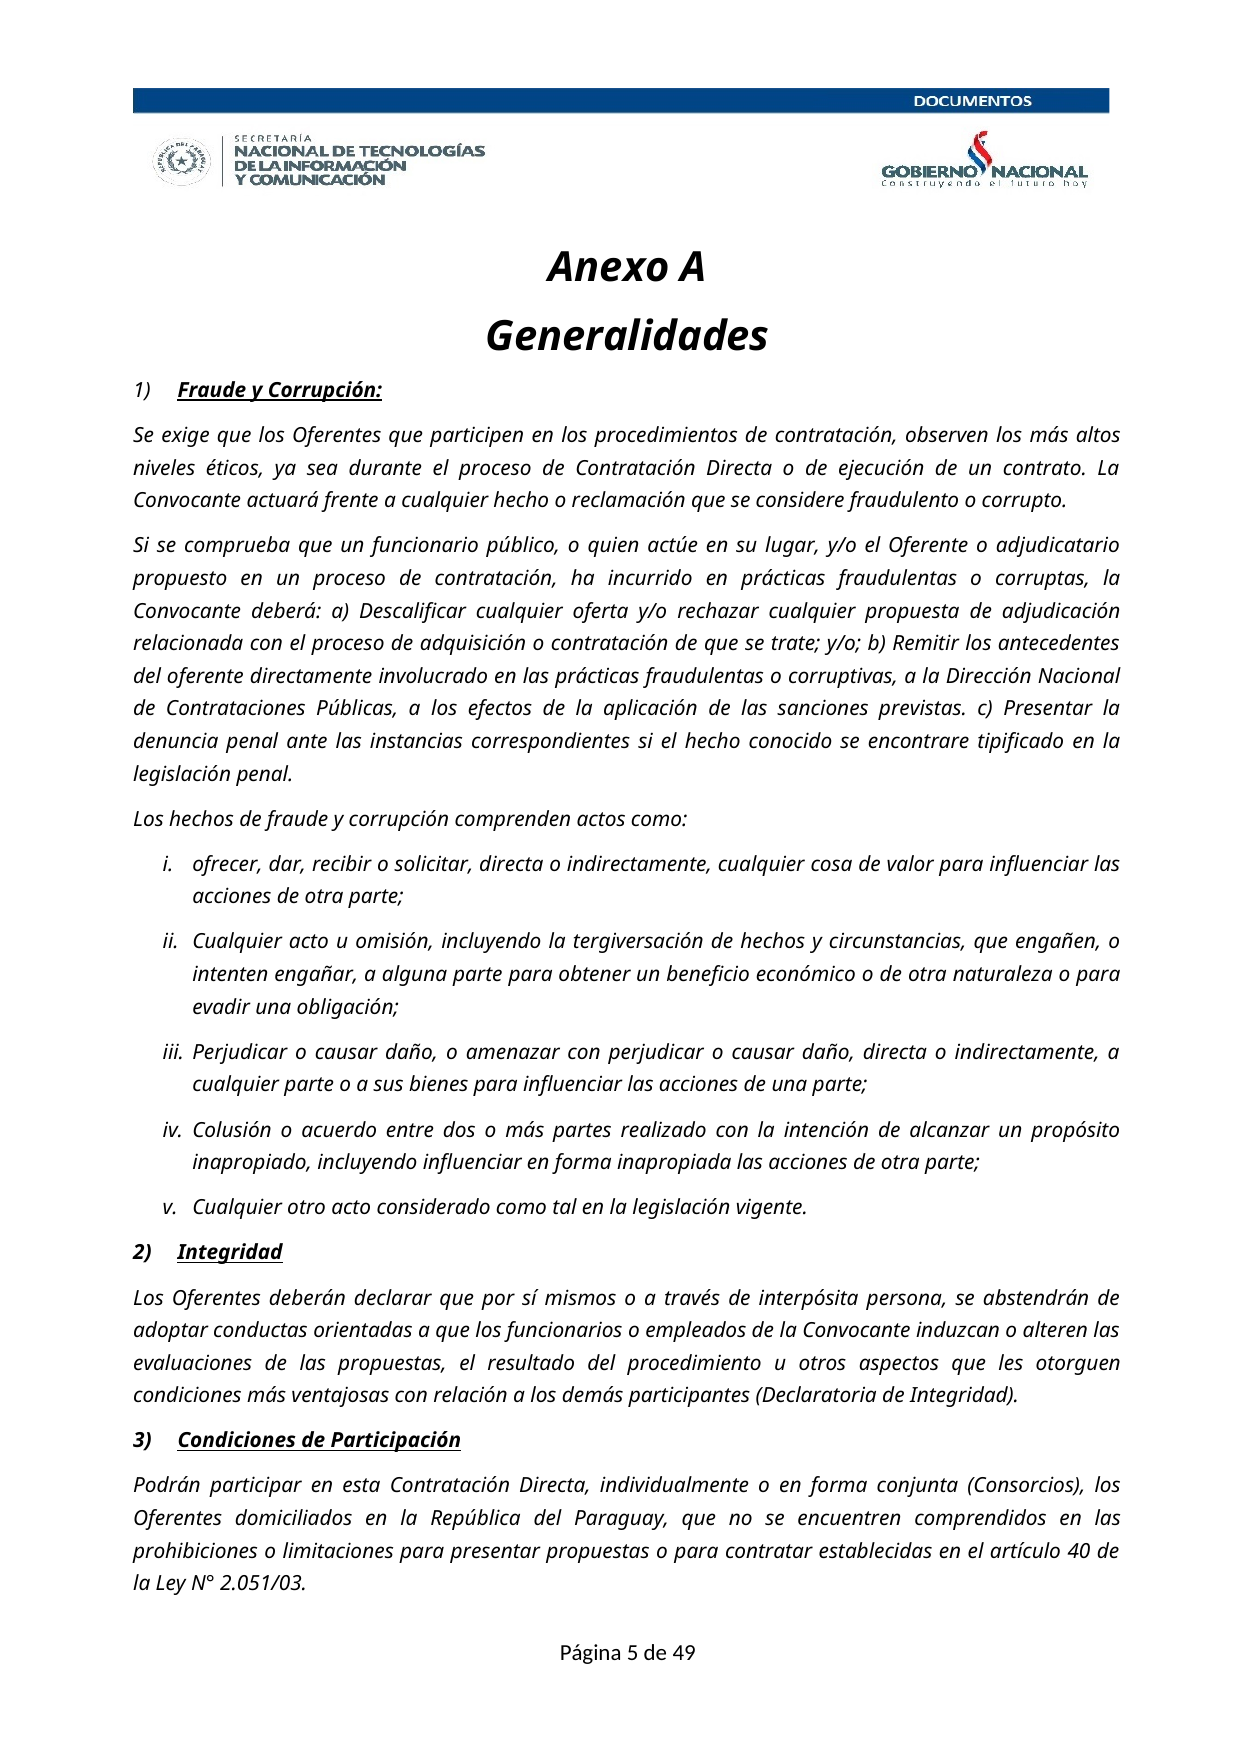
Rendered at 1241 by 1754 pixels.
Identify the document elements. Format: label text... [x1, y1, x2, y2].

list Integridad [133, 1237, 1122, 1266]
text Generalidades [133, 306, 1122, 363]
list Fraude y Corrupción: [133, 375, 1122, 403]
list Los hechos de fraude y corrupción comprenden actos como: [133, 804, 1122, 832]
text Anexo A [133, 237, 1122, 293]
list Colusión o acuerdo entre dos o más partes realizado con la intención de alcanzar un propósito inapropiado, incluyendo influenciar en forma inapropiada las acciones de otra parte; [162, 1115, 1122, 1176]
list Si se comprueba que un funcionario público, o quien actúe en su lugar, y/o el Oferente o adjudicatario propuesto en un proceso de contratación, ha incurrido en prácticas fraudulentas o corruptas, la Convocante deberá: a) Descalificar cualquier oferta y/o rechazar cualquier propuesta de adjudicación relacionada con el proceso de adquisición o contratación de que se trate; y/o; b) Remitir los antecedentes del oferente directamente involucrado en las prácticas fraudulentas o corruptivas, a la Dirección Nacional de Contrataciones Públicas, a los efectos de la aplicación de las sanciones previstas. c) Presentar la denuncia penal ante las instancias correspondientes si el hecho conocido se encontrare tipificado en la legislación penal. [133, 531, 1122, 787]
list Cualquier acto u omisión, incluyendo la tergiversación de hechos y circunstancias, que engañen, o intenten engañar, a alguna parte para obtener un beneficio económico o de otra naturaleza o para evadir una obligación; [162, 927, 1122, 1020]
list Cualquier otro acto considerado como tal en la legislación vigente. [162, 1192, 1122, 1221]
list Condiciones de Participación [133, 1426, 1122, 1454]
list Podrán participar en esta Contratación Directa, individualmente o en forma conjunta (Consorcios), los Oferentes domiciliados en la República del Paraguay, que no se encuentren comprendidos en las prohibiciones o limitaciones para presentar propuestas o para contratar establecidas en el artículo 40 de la Ley N° 2.051/03. [133, 1471, 1122, 1597]
list Perjudicar o causar daño, o amenazar con perjudicar o causar daño, directa o indirectamente, a cualquier parte o a sus bienes para influenciar las acciones de una parte; [162, 1037, 1122, 1098]
picture [132, 88, 1110, 196]
list Los Oferentes deberán declarar que por sí mismos o a través de interpósita persona, se abstendrán de adoptar conductas orientadas a que los funcionarios o empleados de la Convocante induzcan o alteren las evaluaciones de las propuestas, el resultado del procedimiento u otros aspectos que les otorguen condiciones más ventajosas con relación a los demás participantes (Declaratoria de Integridad). [133, 1283, 1122, 1409]
list Se exige que los Oferentes que participen en los procedimientos de contratación, observen los más altos niveles éticos, ya sea durante el proceso de Contratación Directa o de ejecución de un contrato. La Convocante actuará frente a cualquier hecho o reclamación que se considere fraudulento o corrupto. [133, 420, 1122, 514]
list ofrecer, dar, recibir o solicitar, directa o indirectamente, cualquier cosa de valor para influenciar las acciones de otra parte; [162, 849, 1122, 910]
